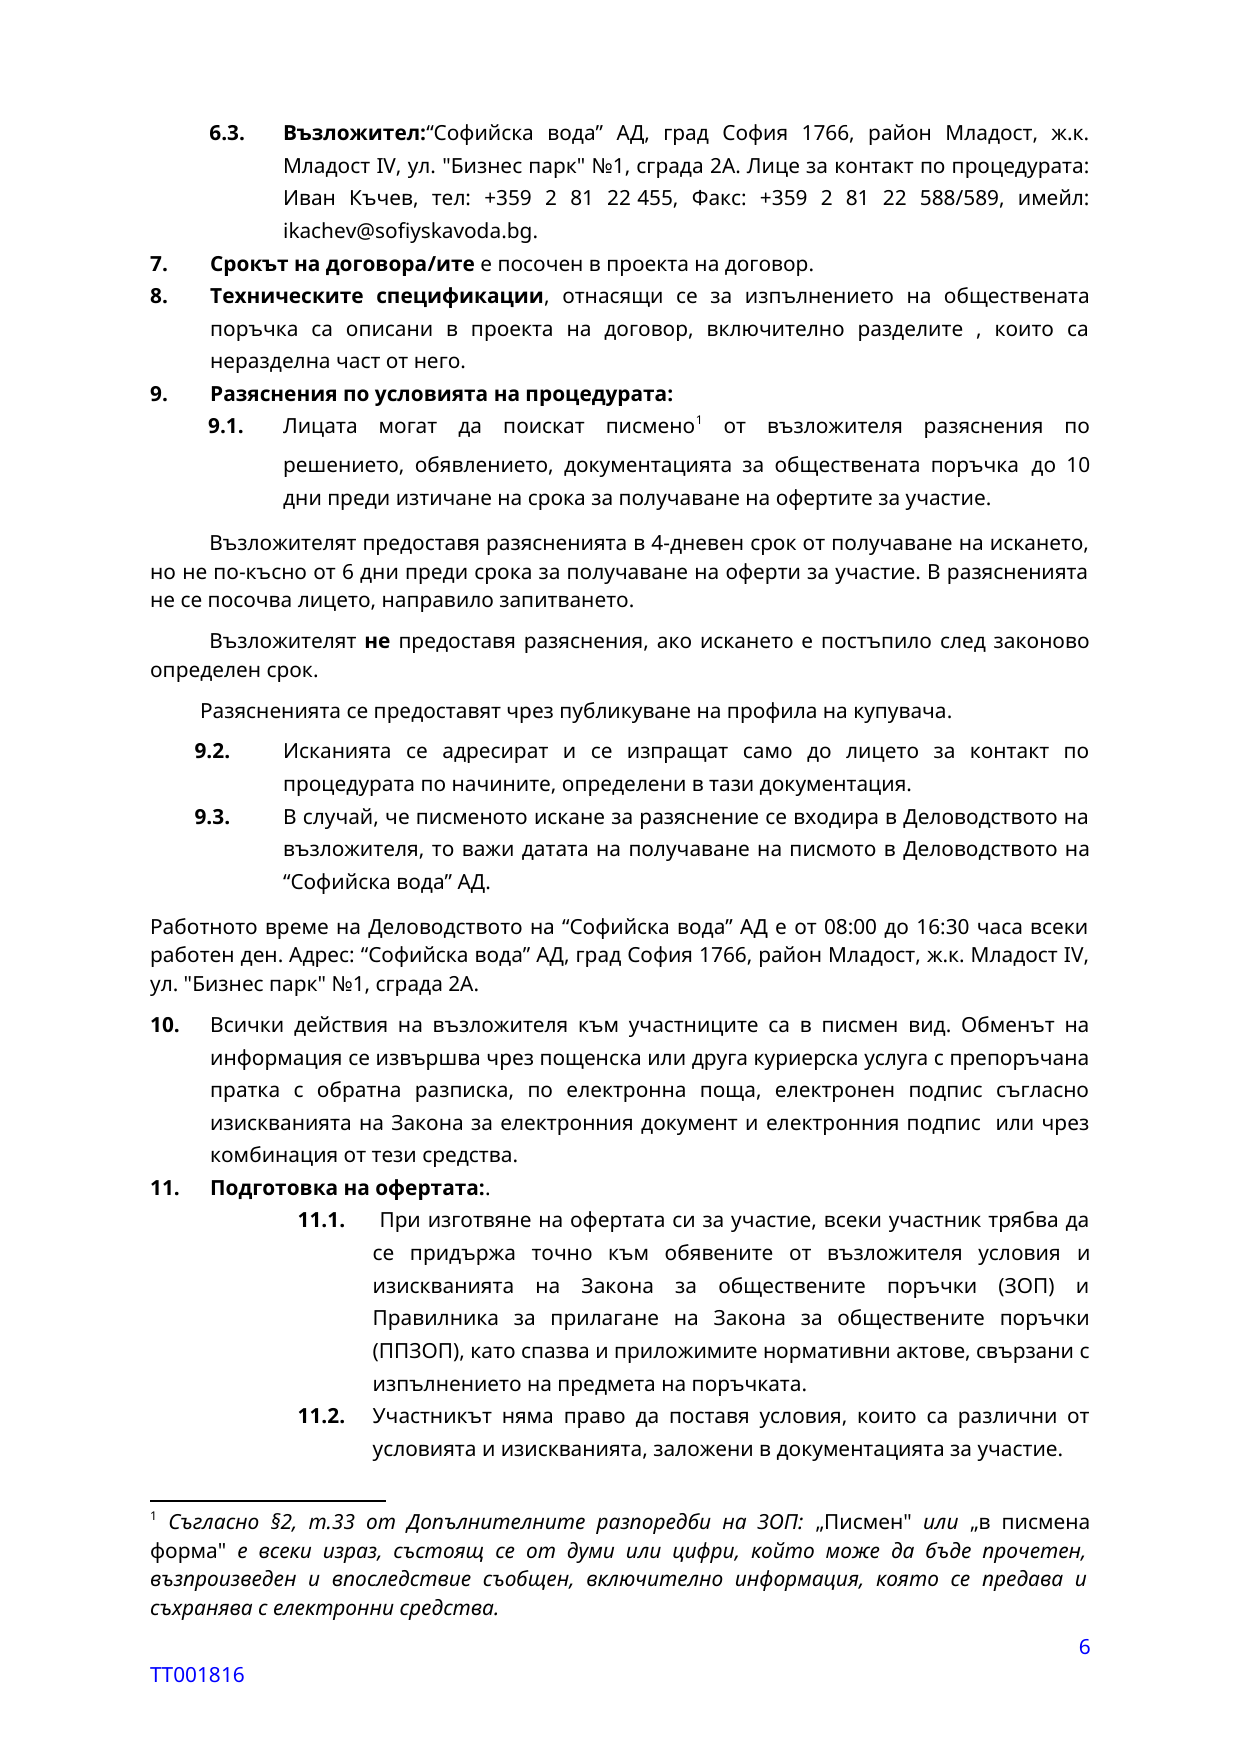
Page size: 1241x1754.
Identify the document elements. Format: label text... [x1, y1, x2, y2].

list Участникът няма право да поставя условия, които са различни от условията и изискванията, заложени в документацията за участие. [297, 1401, 1090, 1462]
text Възложителят не предоставя разяснения, ако искането е постъпило след законово определен срок. [150, 626, 1090, 683]
list Всички действия на възложителя към участниците са в писмен вид. Обменът на информация се извършва чрез пощенска или друга куриерска услуга с препоръчана пратка с обратна разписка, по електронна поща, електронен подпис съгласно изискванията на Закона за електронния документ и електронния подпис или чрез комбинация от тези средства. [150, 1010, 1090, 1169]
list Срокът на договора/ите е посочен в проекта на договор. [150, 249, 1090, 277]
list Исканията се адресират и се изпращат само до лицето за контакт по процедурата по начините, определени в тази документация. [194, 737, 1090, 798]
list Техническите спецификации, отнасящи се за изпълнението на обществената поръчка са описани в проекта на договор, включително разделите , които са неразделна част от него. [150, 281, 1090, 375]
text Възложителят предоставя разясненията в 4-дневен срок от получаване на искането, но не по-късно от 6 дни преди срока за получаване на оферти за участие. В разясненията не се посочва лицето, направило запитването. [150, 528, 1090, 614]
list Лицата могат да поискат писмено от възложителя разяснения по решението, обявлението, документацията за обществената поръчка до 10 дни преди изтичане на срока за получаване на офертите за участие. [208, 412, 1090, 512]
list Разяснения по условията на процедурата: [150, 379, 1090, 407]
text Работното време на Деловодството на “Софийска вода” АД е от 08:00 до 16:30 часа всеки работен ден. Адрес: “Софийска вода” АД, град София 1766, район Младост, ж.к. Младост ІV, ул. "Бизнес парк" №1, сграда 2А. [150, 912, 1090, 997]
list Подготовка на офертата:. [150, 1173, 1090, 1201]
list Възложител:“Софийска вода” АД, град София 1766, район Младост, ж.к. Младост ІV, ул. "Бизнес парк" №1, сграда 2А. Лице за контакт по процедурата: Иван Къчев, тел: +359 2 81 22 455, Факс: +359 2 81 22 588/589, имейл: ikachev@sofiyskavoda.bg. [209, 118, 1090, 244]
list При изготвяне на офертата си за участие, всеки участник трябва да се придържа точно към обявените от възложителя условия и изискванията на Закона за обществените поръчки (ЗОП) и Правилника за прилагане на Закона за обществените поръчки (ППЗОП), като спазва и приложимите нормативни актове, свързани с изпълнението на предмета на поръчката. [297, 1206, 1090, 1397]
text Разясненията се предоставят чрез публикуване на профила на купувача. [150, 696, 1090, 724]
list В случай, че писменото искане за разяснение се входира в Деловодството на възложителя, то важи датата на получаване на писмото в Деловодството на “Софийска вода” АД. [194, 802, 1090, 896]
